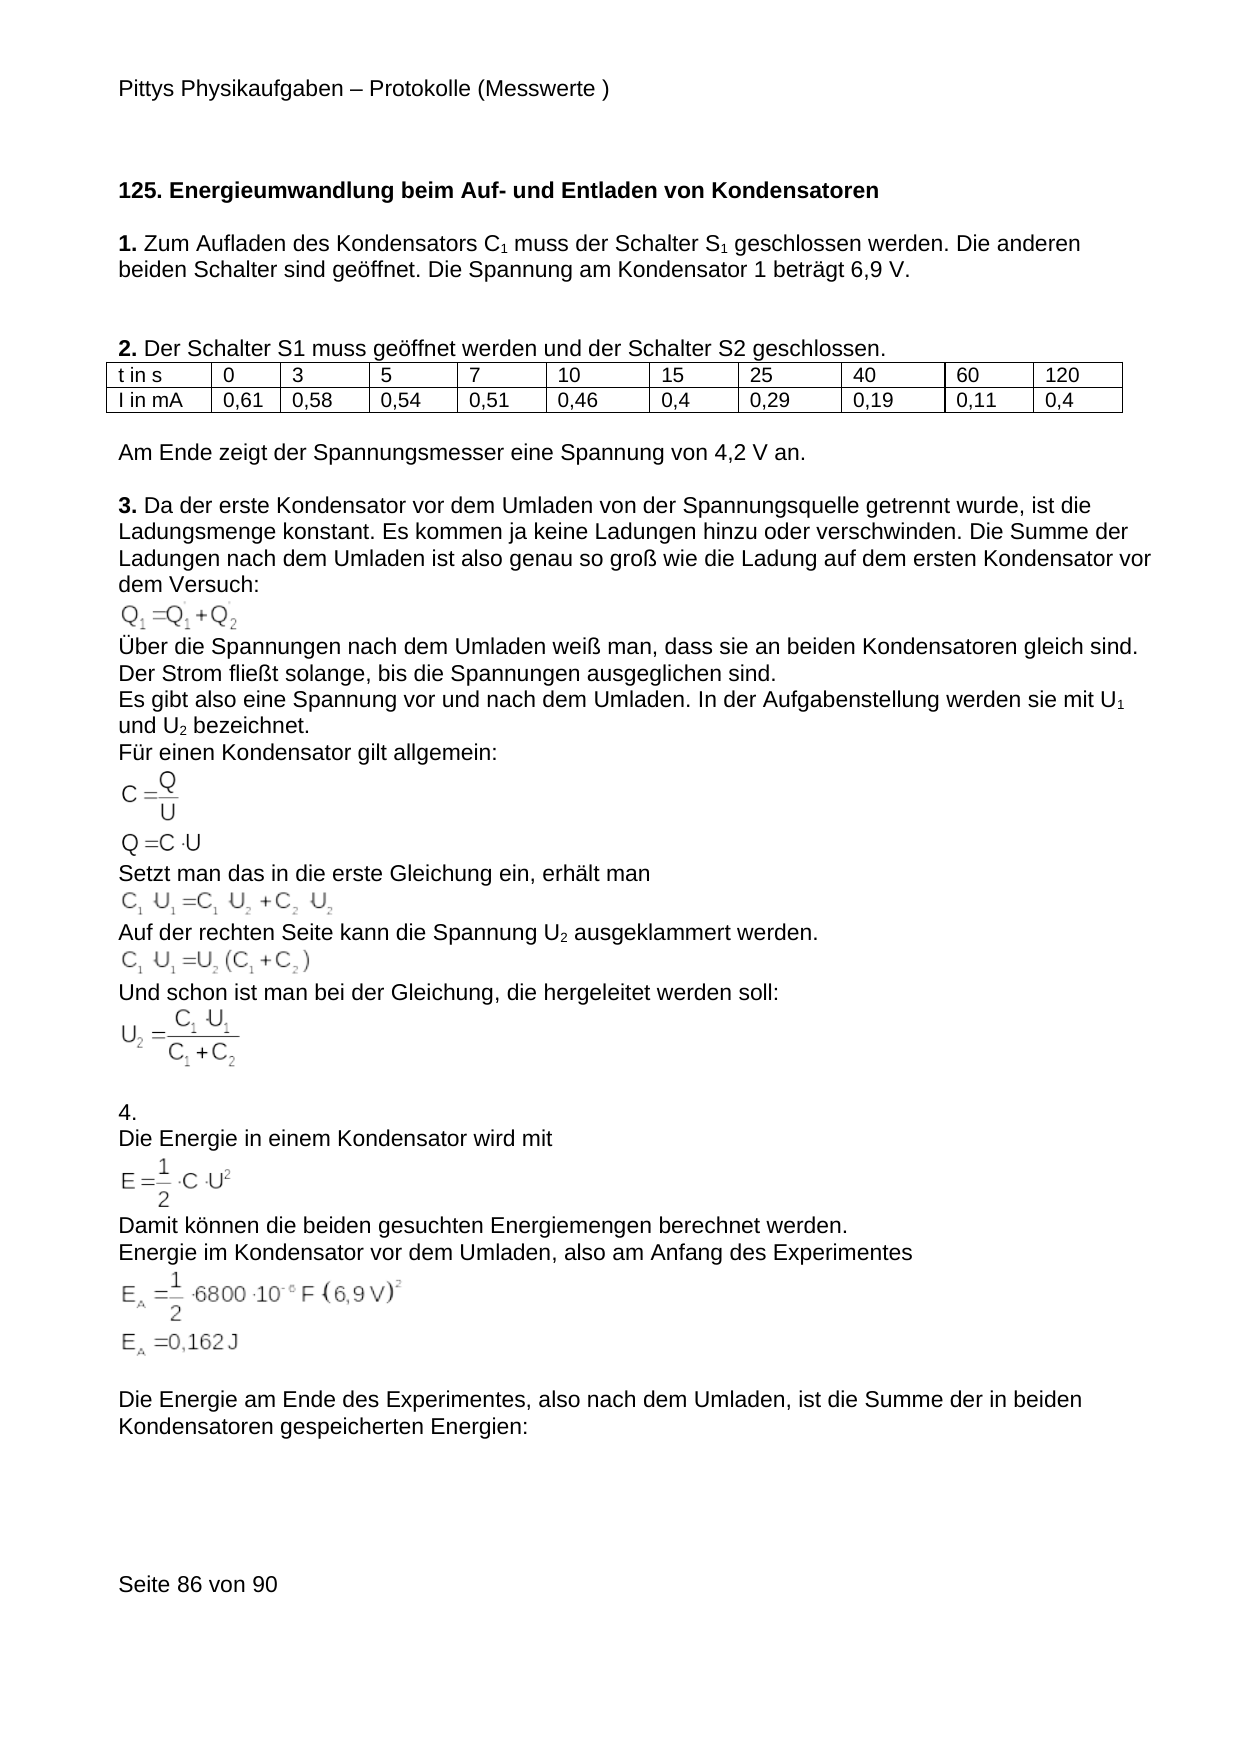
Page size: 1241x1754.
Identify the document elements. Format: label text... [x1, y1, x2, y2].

table_cell 0,29 [739, 388, 841, 412]
text Damit können die beiden gesuchten Energiemengen berechnet werden. [118, 1212, 1152, 1238]
table_cell 0,4 [650, 388, 738, 412]
table_cell 0,51 [458, 388, 546, 412]
table_header 10 [547, 363, 649, 387]
table_header 7 [458, 363, 546, 387]
text Energie im Kondensator vor dem Umladen, also am Anfang des Experimentes [118, 1238, 1152, 1265]
table_cell 0,4 [1034, 388, 1122, 412]
text Für einen Kondensator gilt allgemein: [118, 738, 1152, 765]
text Es gibt also eine Spannung vor und nach dem Umladen. In der Aufgabenstellung werden sie mit U1 und U2 bezeichnet. [118, 686, 1152, 738]
text 1. Zum Aufladen des Kondensators C1 muss der Schalter S1 geschlossen werden. Die anderen beiden Schalter sind geöffnet. Die Spannung am Kondensator 1 beträgt 6,9 V. [118, 230, 1152, 283]
table_header 25 [739, 363, 841, 387]
table_header 60 [946, 363, 1033, 387]
text 4. [118, 1098, 1152, 1125]
table_cell 0,46 [547, 388, 649, 412]
table_header 120 [1034, 363, 1122, 387]
text Die Energie in einem Kondensator wird mit [118, 1125, 1152, 1151]
text 3. Da der erste Kondensator vor dem Umladen von der Spannungsquelle getrennt wurde, ist die Ladungsmenge konstant. Es kommen ja keine Ladungen hinzu oder verschwinden. Die Summe der Ladungen nach dem Umladen ist also genau so groß wie die Ladung auf dem ersten Kondensator vor dem Versuch: [118, 492, 1152, 597]
text Am Ende zeigt der Spannungsmesser eine Spannung von 4,2 V an. [118, 439, 1152, 465]
table_header t in s [107, 363, 211, 387]
text Setzt man das in die erste Gleichung ein, erhält man [118, 860, 1152, 887]
text Die Energie am Ende des Experimentes, also nach dem Umladen, ist die Summe der in beiden Kondensatoren gespeicherten Energien: [118, 1386, 1152, 1439]
table_header 3 [281, 363, 369, 387]
table_header 15 [650, 363, 738, 387]
table_cell 0,61 [212, 388, 280, 412]
table_header 0 [212, 363, 280, 387]
table_cell 0,58 [281, 388, 369, 412]
table_header 40 [842, 363, 944, 387]
text Und schon ist man bei der Gleichung, die hergeleitet werden soll: [118, 978, 1152, 1005]
table_cell 0,54 [370, 388, 457, 412]
table_cell I in mA [107, 388, 211, 412]
table_cell 0,11 [946, 388, 1033, 412]
table_header 5 [370, 363, 457, 387]
text 125. Energieumwandlung beim Auf- und Entladen von Kondensatoren [118, 177, 1152, 203]
text 2. Der Schalter S1 muss geöffnet werden und der Schalter S2 geschlossen. [118, 335, 1152, 362]
text Über die Spannungen nach dem Umladen weiß man, dass sie an beiden Kondensatoren gleich sind. Der Strom fließt solange, bis die Spannungen ausgeglichen sind. [118, 633, 1152, 686]
table_cell 0,19 [842, 388, 944, 412]
text Auf der rechten Seite kann die Spannung U2 ausgeklammert werden. [118, 919, 1152, 946]
